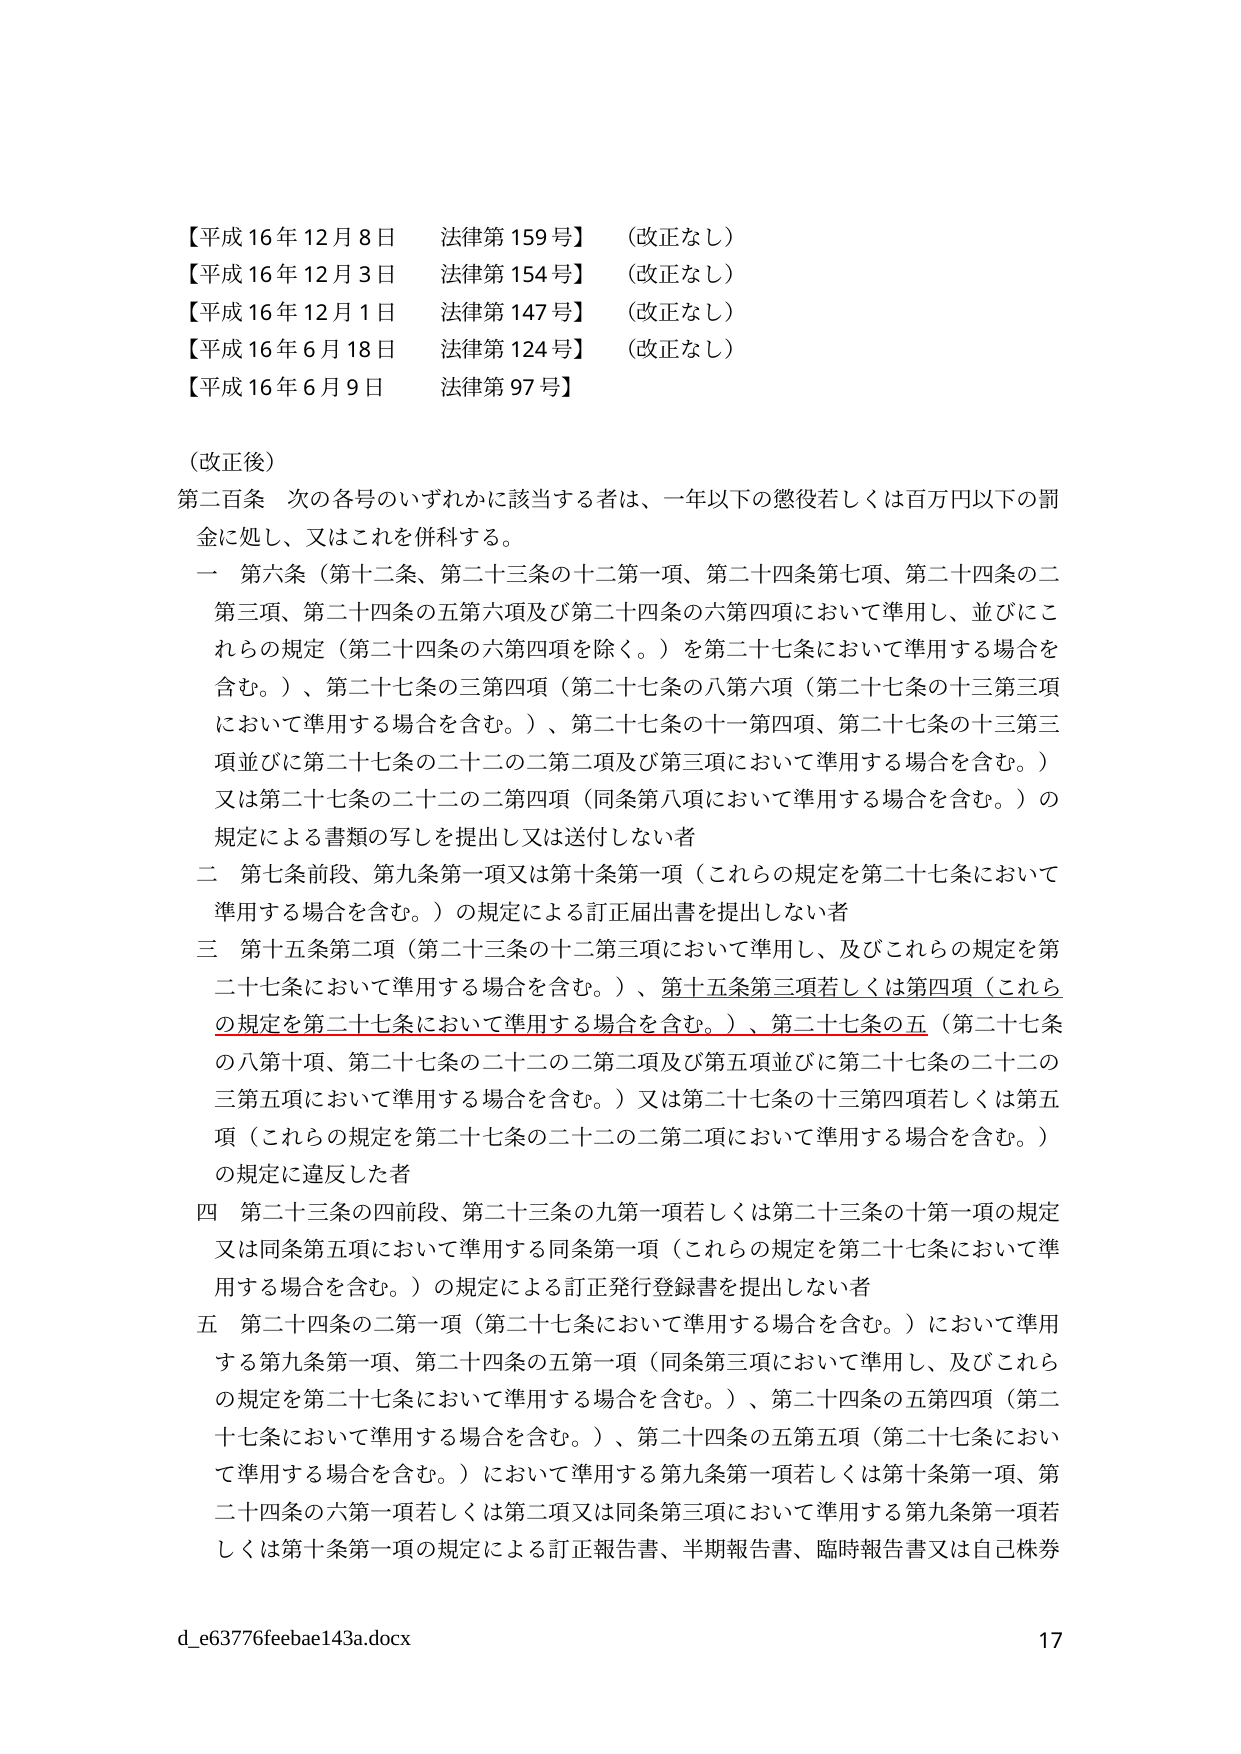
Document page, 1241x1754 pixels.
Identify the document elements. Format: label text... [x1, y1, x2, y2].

text 【平成16年6月18日 法律第124号】 （改正なし） [177, 329, 1063, 367]
text 四 第二十三条の四前段、第二十三条の九第一項若しくは第二十三条の十第一項の規定又は同条第五項において準用する同条第一項（これらの規定を第二十七条において準用する場合を含む。）の規定による訂正発行登録書を提出しない者 [196, 1192, 1063, 1304]
text 三 第十五条第二項（第二十三条の十二第三項において準用し、及びこれらの規定を第二十七条において準用する場合を含む。）、第十五条第三項若しくは第四項（これらの規定を第二十七条において準用する場合を含む。）、第二十七条の五（第二十七条の八第十項、第二十七条の二十二の二第二項及び第五項並びに第二十七条の二十二の三第五項において準用する場合を含む。）又は第二十七条の十三第四項若しくは第五項（これらの規定を第二十七条の二十二の二第二項において準用する場合を含む。）の規定に違反した者 [196, 929, 1063, 1192]
text 【平成16年12月8日 法律第159号】 （改正なし） [177, 217, 1063, 254]
text 【平成16年12月1日 法律第147号】 （改正なし） [177, 292, 1063, 329]
text 第二百条 次の各号のいずれかに該当する者は、一年以下の懲役若しくは百万円以下の罰金に処し、又はこれを併科する。 [177, 479, 1063, 554]
text 【平成16年6月9日 法律第97号】 [177, 367, 1063, 404]
text 二 第七条前段、第九条第一項又は第十条第一項（これらの規定を第二十七条において準用する場合を含む。）の規定による訂正届出書を提出しない者 [196, 854, 1063, 929]
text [196, 1304, 1063, 1567]
text （改正後） [177, 442, 1063, 479]
text 一 第六条（第十二条、第二十三条の十二第一項、第二十四条第七項、第二十四条の二第三項、第二十四条の五第六項及び第二十四条の六第四項において準用し、並びにこれらの規定（第二十四条の六第四項を除く。）を第二十七条において準用する場合を含む。）、第二十七条の三第四項（第二十七条の八第六項（第二十七条の十三第三項において準用する場合を含む。）、第二十七条の十一第四項、第二十七条の十三第三項並びに第二十七条の二十二の二第二項及び第三項において準用する場合を含む。）又は第二十七条の二十二の二第四項（同条第八項において準用する場合を含む。）の規定による書類の写しを提出し又は送付しない者 [196, 554, 1063, 854]
text 【平成16年12月3日 法律第154号】 （改正なし） [177, 254, 1063, 292]
